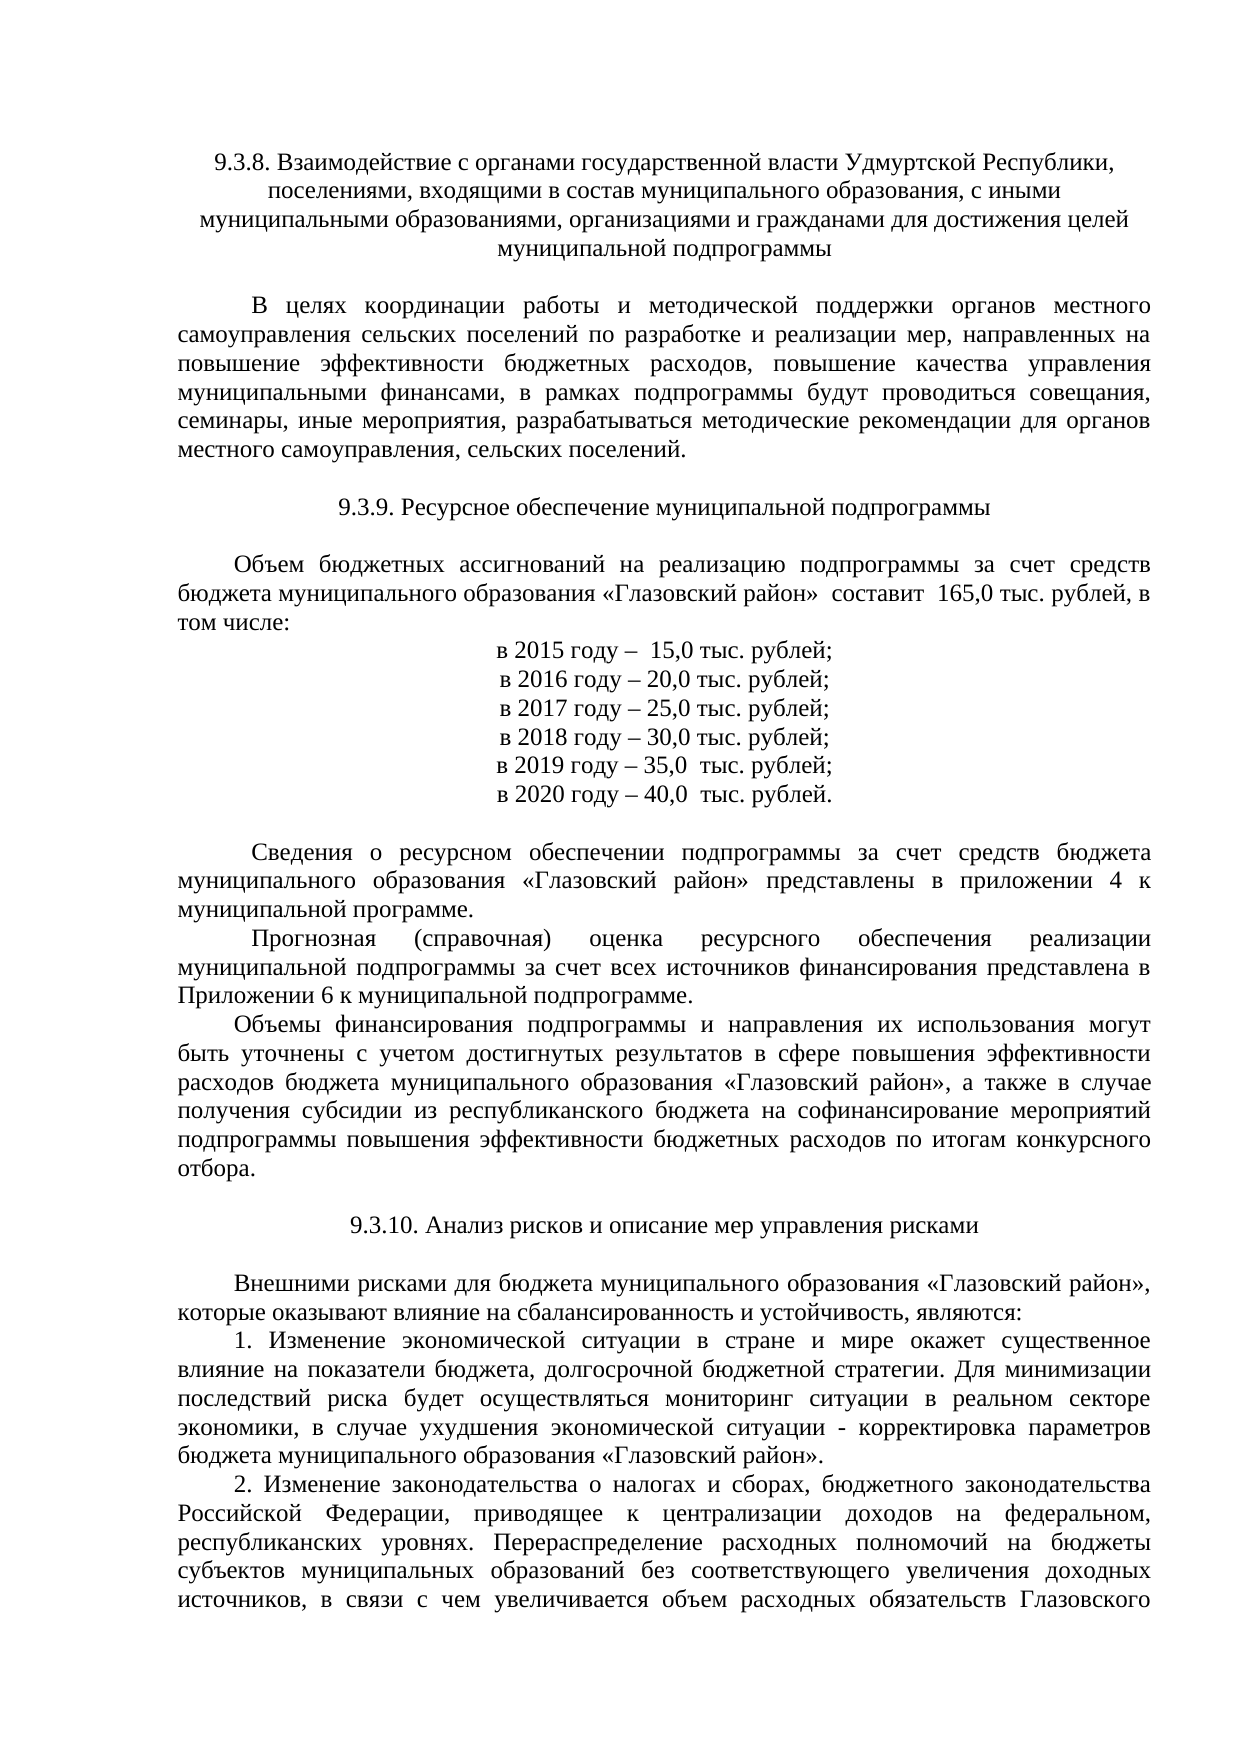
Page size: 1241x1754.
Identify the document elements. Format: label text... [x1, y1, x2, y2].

text 9.3.9. Ресурсное обеспечение муниципальной подпрограммы [177, 492, 1152, 521]
text в 2019 году – 35,0 тыс. рублей; [177, 751, 1152, 779]
text Объемы финансирования подпрограммы и направления их использования могут быть уточнены с учетом достигнутых результатов в сфере повышения эффективности расходов бюджета муниципального образования «Глазовский район», а также в случае получения субсидии из республиканского бюджета на софинансирование мероприятий подпрограммы повышения эффективности бюджетных расходов по итогам конкурсного отбора. [177, 1009, 1152, 1182]
text Внешними рисками для бюджета муниципального образования «Глазовский район», которые оказывают влияние на сбалансированность и устойчивость, являются: [177, 1268, 1152, 1326]
text 9.3.8. Взаимодействие с органами государственной власти Удмуртской Республики, поселениями, входящими в состав муниципального образования, с иными муниципальными образованиями, организациями и гражданами для достижения целей муниципальной подпрограммы [177, 147, 1152, 262]
text в 2020 году – 40,0 тыс. рублей. [177, 779, 1152, 808]
text 9.3.10. Анализ рисков и описание мер управления рисками [177, 1211, 1152, 1239]
text Объем бюджетных ассигнований на реализацию подпрограммы за счет средств бюджета муниципального образования «Глазовский район» составит 165,0 тыс. рублей, в том числе: [177, 549, 1152, 636]
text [177, 1469, 1152, 1613]
text в 2016 году – 20,0 тыс. рублей; [177, 664, 1152, 693]
text 1. Изменение экономической ситуации в стране и мире окажет существенное влияние на показатели бюджета, долгосрочной бюджетной стратегии. Для минимизации последствий риска будет осуществляться мониторинг ситуации в реальном секторе экономики, в случае ухудшения экономической ситуации - корректировка параметров бюджета муниципального образования «Глазовский район». [177, 1326, 1152, 1469]
text Прогнозная (справочная) оценка ресурсного обеспечения реализации муниципальной подпрограммы за счет всех источников финансирования представлена в Приложении 6 к муниципальной подпрограмме. [177, 923, 1152, 1009]
text в 2018 году – 30,0 тыс. рублей; [177, 722, 1152, 751]
text в 2017 году – 25,0 тыс. рублей; [177, 693, 1152, 722]
text в 2015 году – 15,0 тыс. рублей; [177, 636, 1152, 664]
text Сведения о ресурсном обеспечении подпрограммы за счет средств бюджета муниципального образования «Глазовский район» представлены в приложении 4 к муниципальной программе. [177, 837, 1152, 923]
text В целях координации работы и методической поддержки органов местного самоуправления сельских поселений по разработке и реализации мер, направленных на повышение эффективности бюджетных расходов, повышение качества управления муниципальными финансами, в рамках подпрограммы будут проводиться совещания, семинары, иные мероприятия, разрабатываться методические рекомендации для органов местного самоуправления, сельских поселений. [177, 291, 1152, 463]
